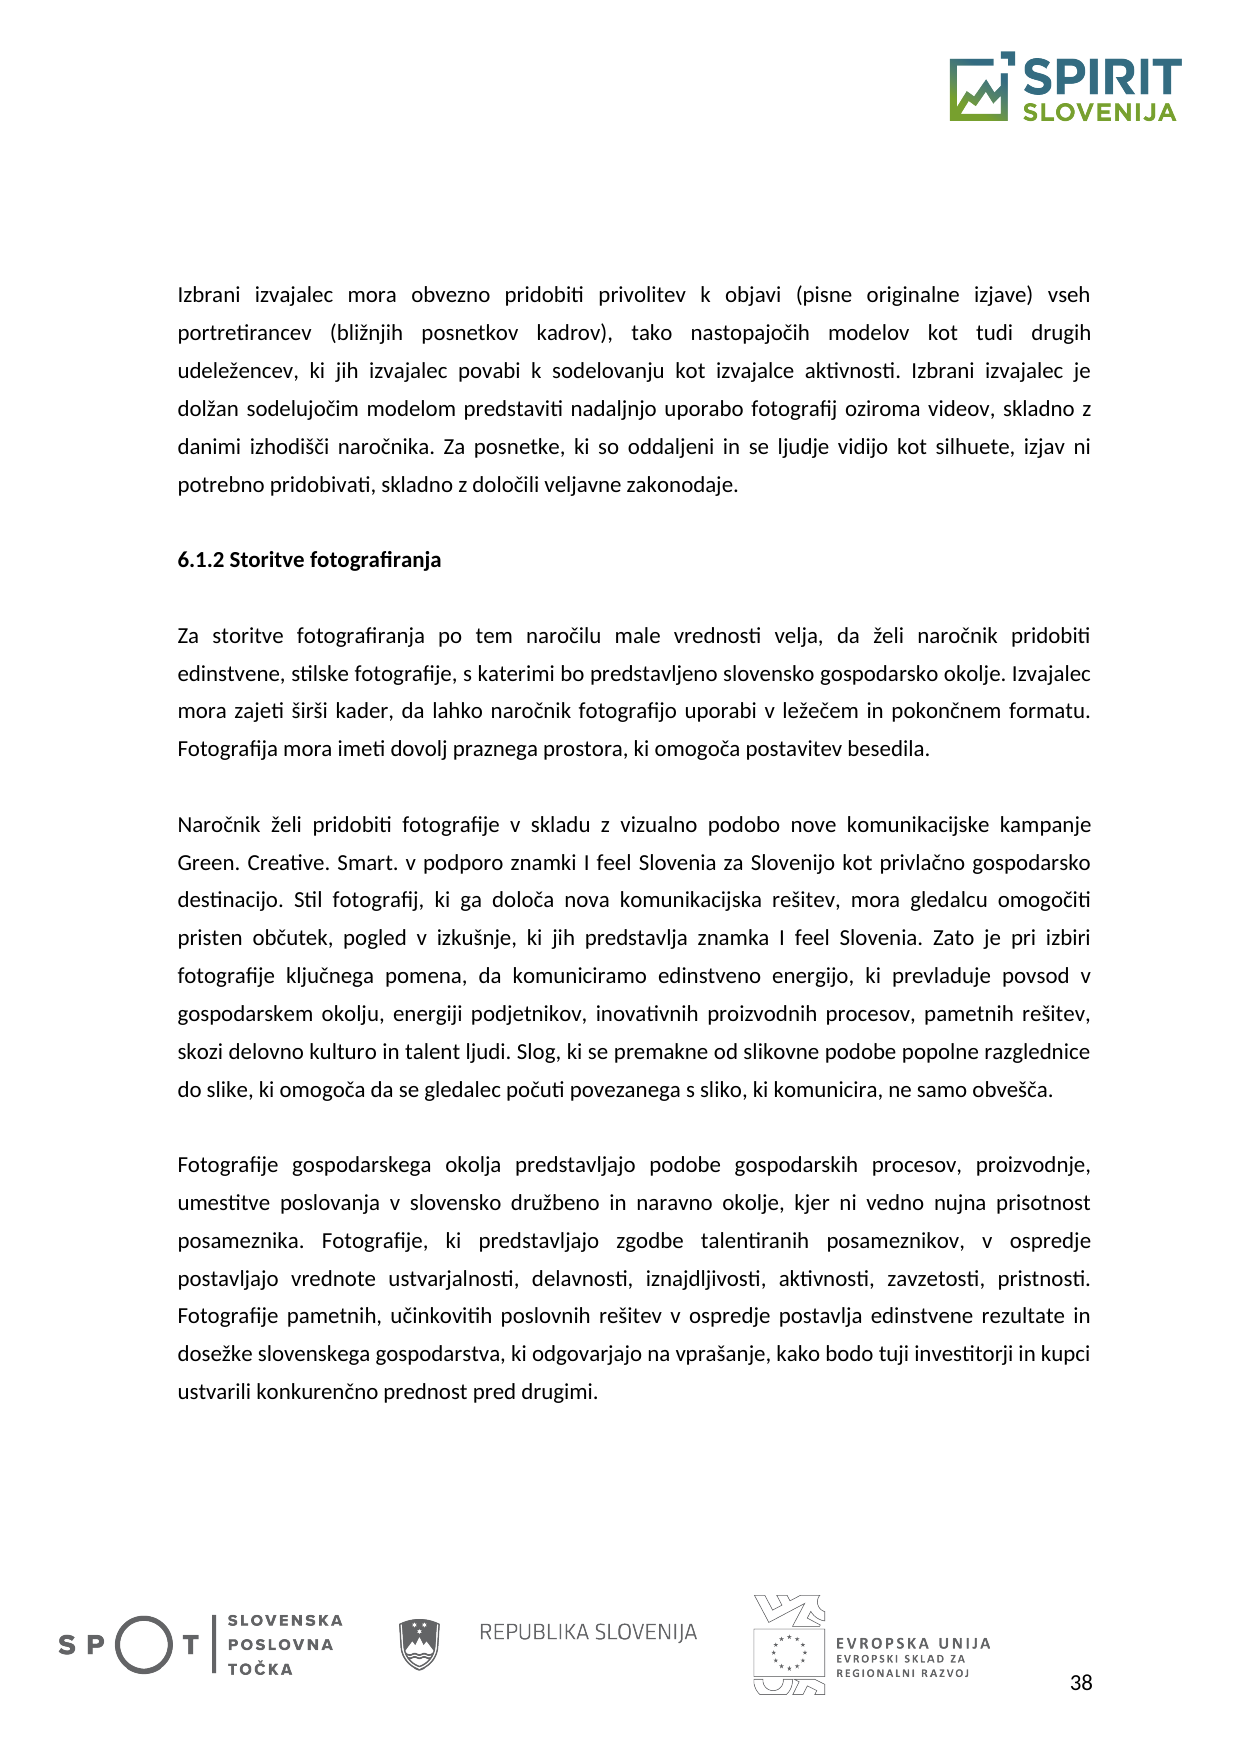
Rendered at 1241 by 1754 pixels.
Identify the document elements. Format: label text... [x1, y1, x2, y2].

text Naročnik želi pridobiti fotografije v skladu z vizualno podobo nove komunikacijske kampanje Green. Creative. Smart. v podporo znamki I feel Slovenia za Slovenijo kot privlačno gospodarsko destinacijo. Stil fotografij, ki ga določa nova komunikacijska rešitev, mora gledalcu omogočiti pristen občutek, pogled v izkušnje, ki jih predstavlja znamka I feel Slovenia. Zato je pri izbiri fotografije ključnega pomena, da komuniciramo edinstveno energijo, ki prevladuje povsod v gospodarskem okolju, energiji podjetnikov, inovativnih proizvodnih procesov, pametnih rešitev, skozi delovno kulturo in talent ljudi. Slog, ki se premakne od slikovne podobe popolne razglednice do slike, ki omogoča da se gledalec počuti povezanega s sliko, ki komunicira, ne samo obvešča. [177, 810, 1093, 1103]
picture [0, 1583, 1241, 1754]
picture [0, 0, 1241, 138]
text Za storitve fotografiranja po tem naročilu male vrednosti velja, da želi naročnik pridobiti edinstvene, stilske fotografije, s katerimi bo predstavljeno slovensko gospodarsko okolje. Izvajalec mora zajeti širši kader, da lahko naročnik fotografijo uporabi v ležečem in pokončnem formatu. Fotografija mora imeti dovolj praznega prostora, ki omogoča postavitev besedila. [177, 621, 1093, 762]
text Izbrani izvajalec mora obvezno pridobiti privolitev k objavi (pisne originalne izjave) vseh portretirancev (bližnjih posnetkov kadrov), tako nastopajočih modelov kot tudi drugih udeležencev, ki jih izvajalec povabi k sodelovanju kot izvajalce aktivnosti. Izbrani izvajalec je dolžan sodelujočim modelom predstaviti nadaljnjo uporabo fotografij oziroma videov, skladno z danimi izhodišči naročnika. Za posnetke, ki so oddaljeni in se ljudje vidijo kot silhuete, izjav ni potrebno pridobivati, skladno z določili veljavne zakonodaje. [177, 281, 1093, 498]
text 6.1.2 Storitve fotografiranja [177, 545, 1093, 573]
text Fotografije gospodarskega okolja predstavljajo podobe gospodarskih procesov, proizvodnje, umestitve poslovanja v slovensko družbeno in naravno okolje, kjer ni vedno nujna prisotnost posameznika. Fotografije, ki predstavljajo zgodbe talentiranih posameznikov, v ospredje postavljajo vrednote ustvarjalnosti, delavnosti, iznajdljivosti, aktivnosti, zavzetosti, pristnosti. Fotografije pametnih, učinkovitih poslovnih rešitev v ospredje postavlja edinstvene rezultate in dosežke slovenskega gospodarstva, ki odgovarjajo na vprašanje, kako bodo tuji investitorji in kupci ustvarili konkurenčno prednost pred drugimi. [177, 1150, 1093, 1405]
